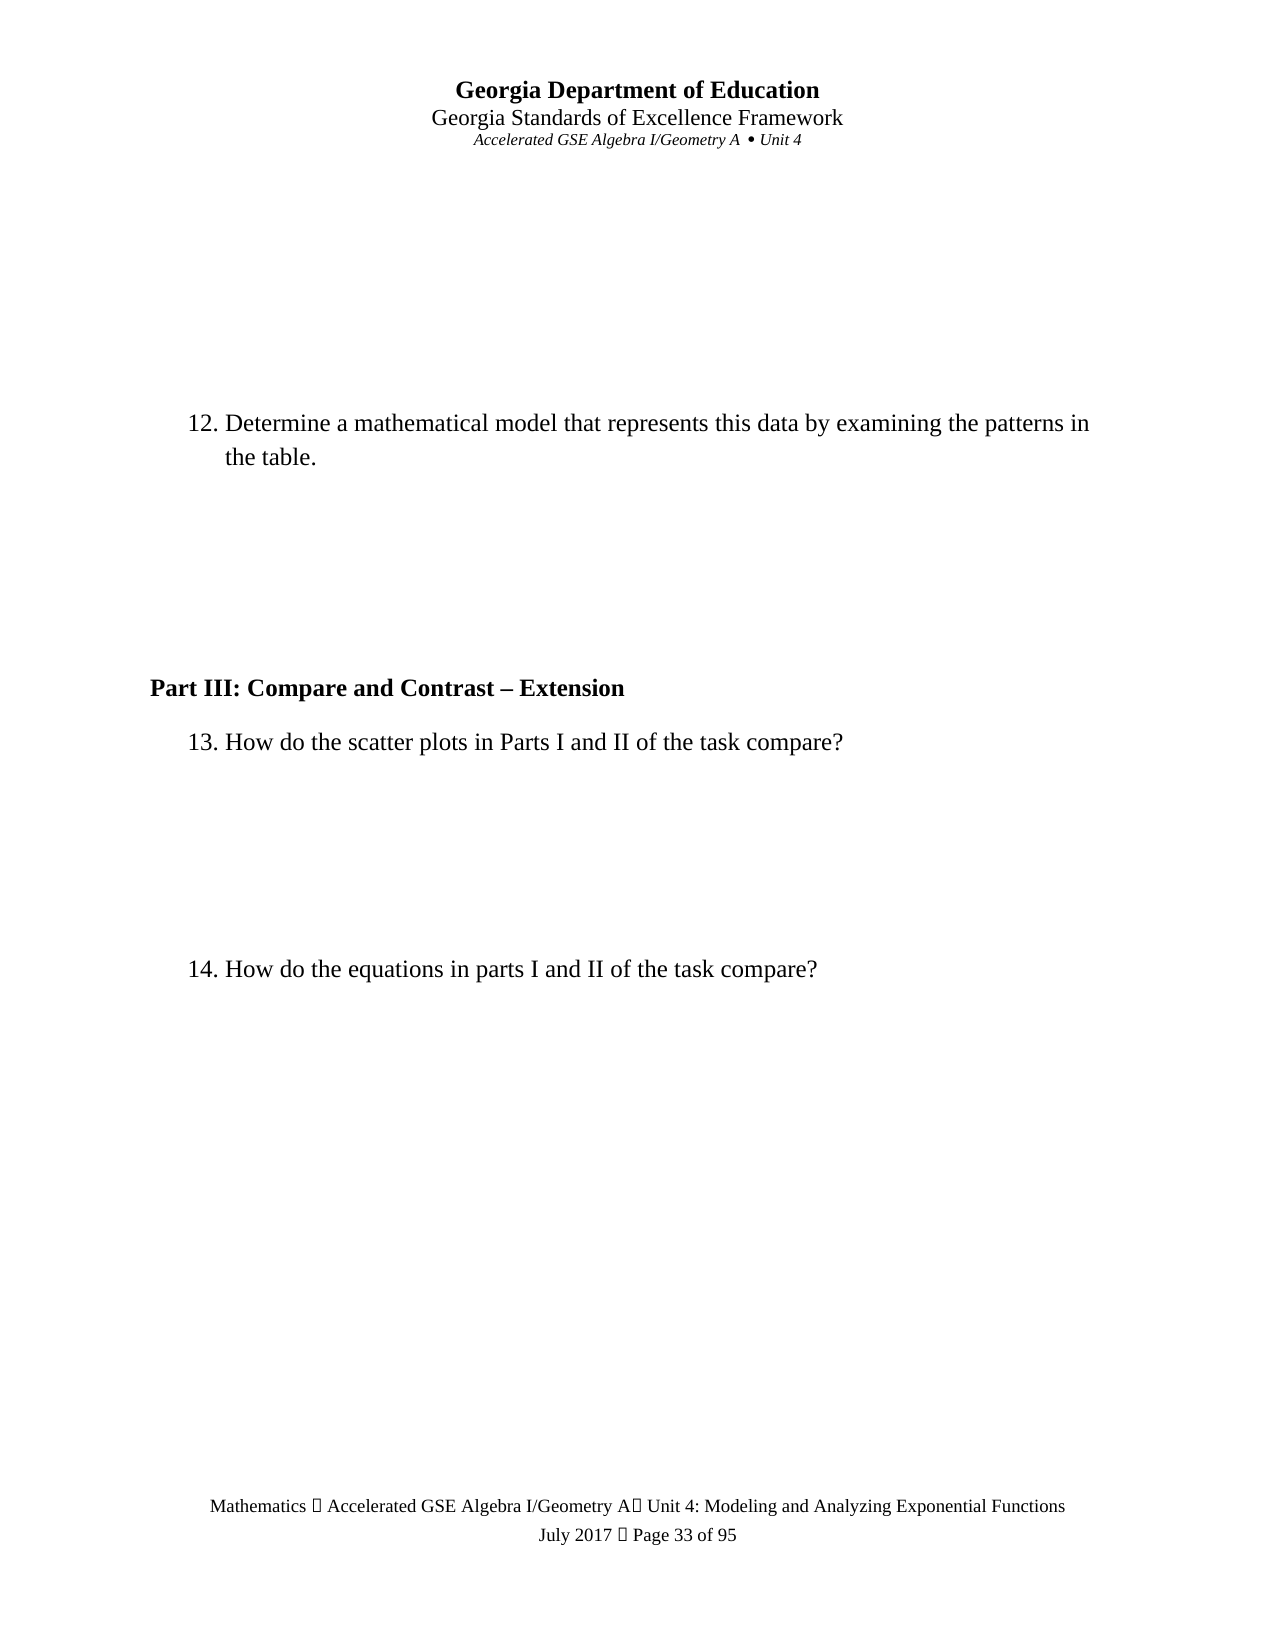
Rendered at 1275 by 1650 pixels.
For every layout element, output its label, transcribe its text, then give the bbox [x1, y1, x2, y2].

list How do the scatter plots in Parts I and II of the task compare? [187, 727, 1125, 755]
text Part III: Compare and Contrast – Extension [150, 673, 1125, 701]
list How do the equations in parts I and II of the task compare? [187, 954, 1125, 983]
list Determine a mathematical model that represents this data by examining the patterns in the table. [187, 408, 1125, 470]
